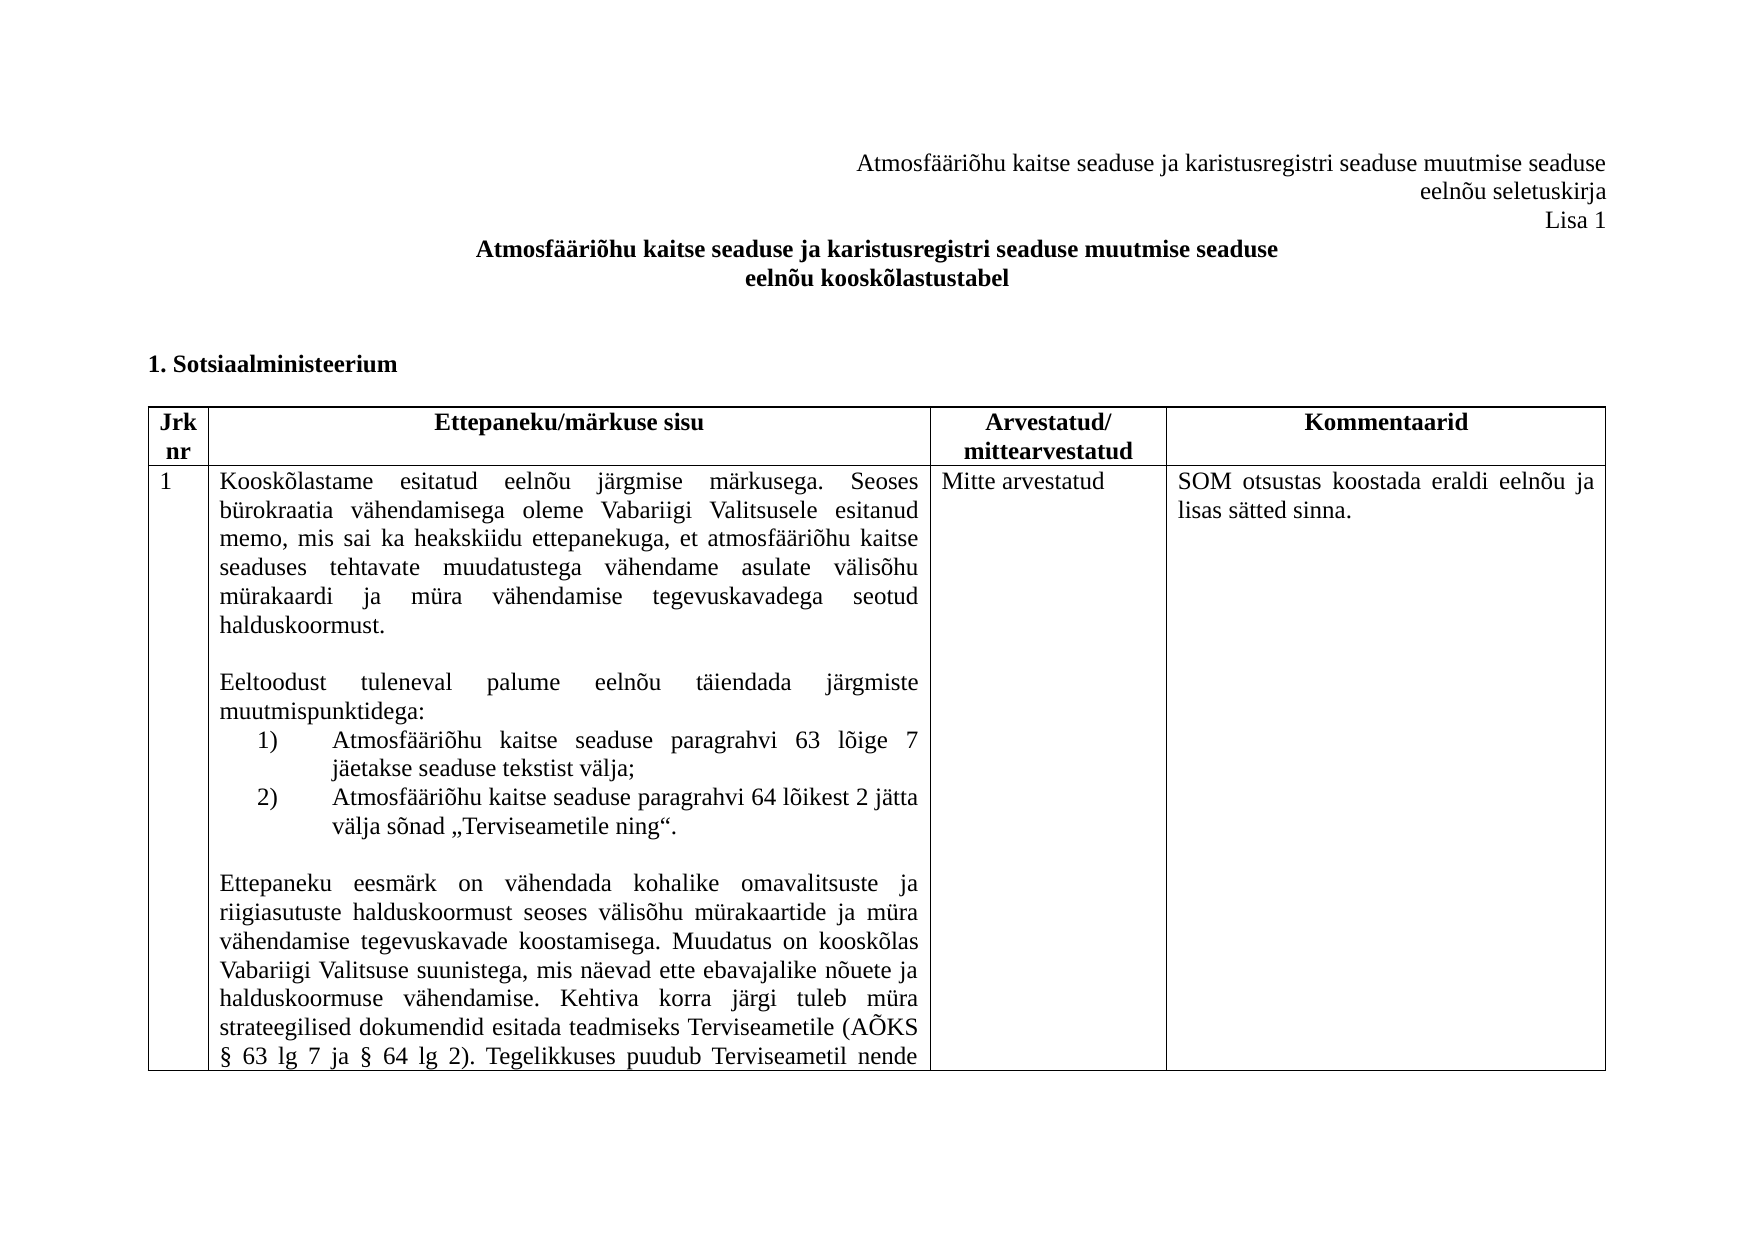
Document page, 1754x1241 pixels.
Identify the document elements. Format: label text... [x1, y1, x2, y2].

table_header Kommentaarid [1167, 408, 1605, 465]
text 1. Sotsiaalministeerium [148, 349, 1606, 378]
table_header Ettepaneku/märkuse sisu [209, 408, 930, 465]
text Atmosfääriõhu kaitse seaduse ja karistusregistri seaduse muutmise seaduse [148, 148, 1606, 176]
text eelnõu kooskõlastustabel [148, 263, 1606, 291]
table_header Arvestatud/ mittearvestatud [931, 408, 1166, 465]
text eelnõu seletuskirja [148, 176, 1606, 205]
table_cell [209, 466, 930, 1070]
text Lisa 1 [148, 205, 1606, 234]
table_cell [1167, 466, 1605, 1070]
table_cell Mitte arvestatud [931, 466, 1166, 1070]
table_header Jrk nr [149, 408, 208, 465]
text Atmosfääriõhu kaitse seaduse ja karistusregistri seaduse muutmise seaduse [148, 234, 1606, 263]
table_cell 1 [149, 466, 208, 1070]
